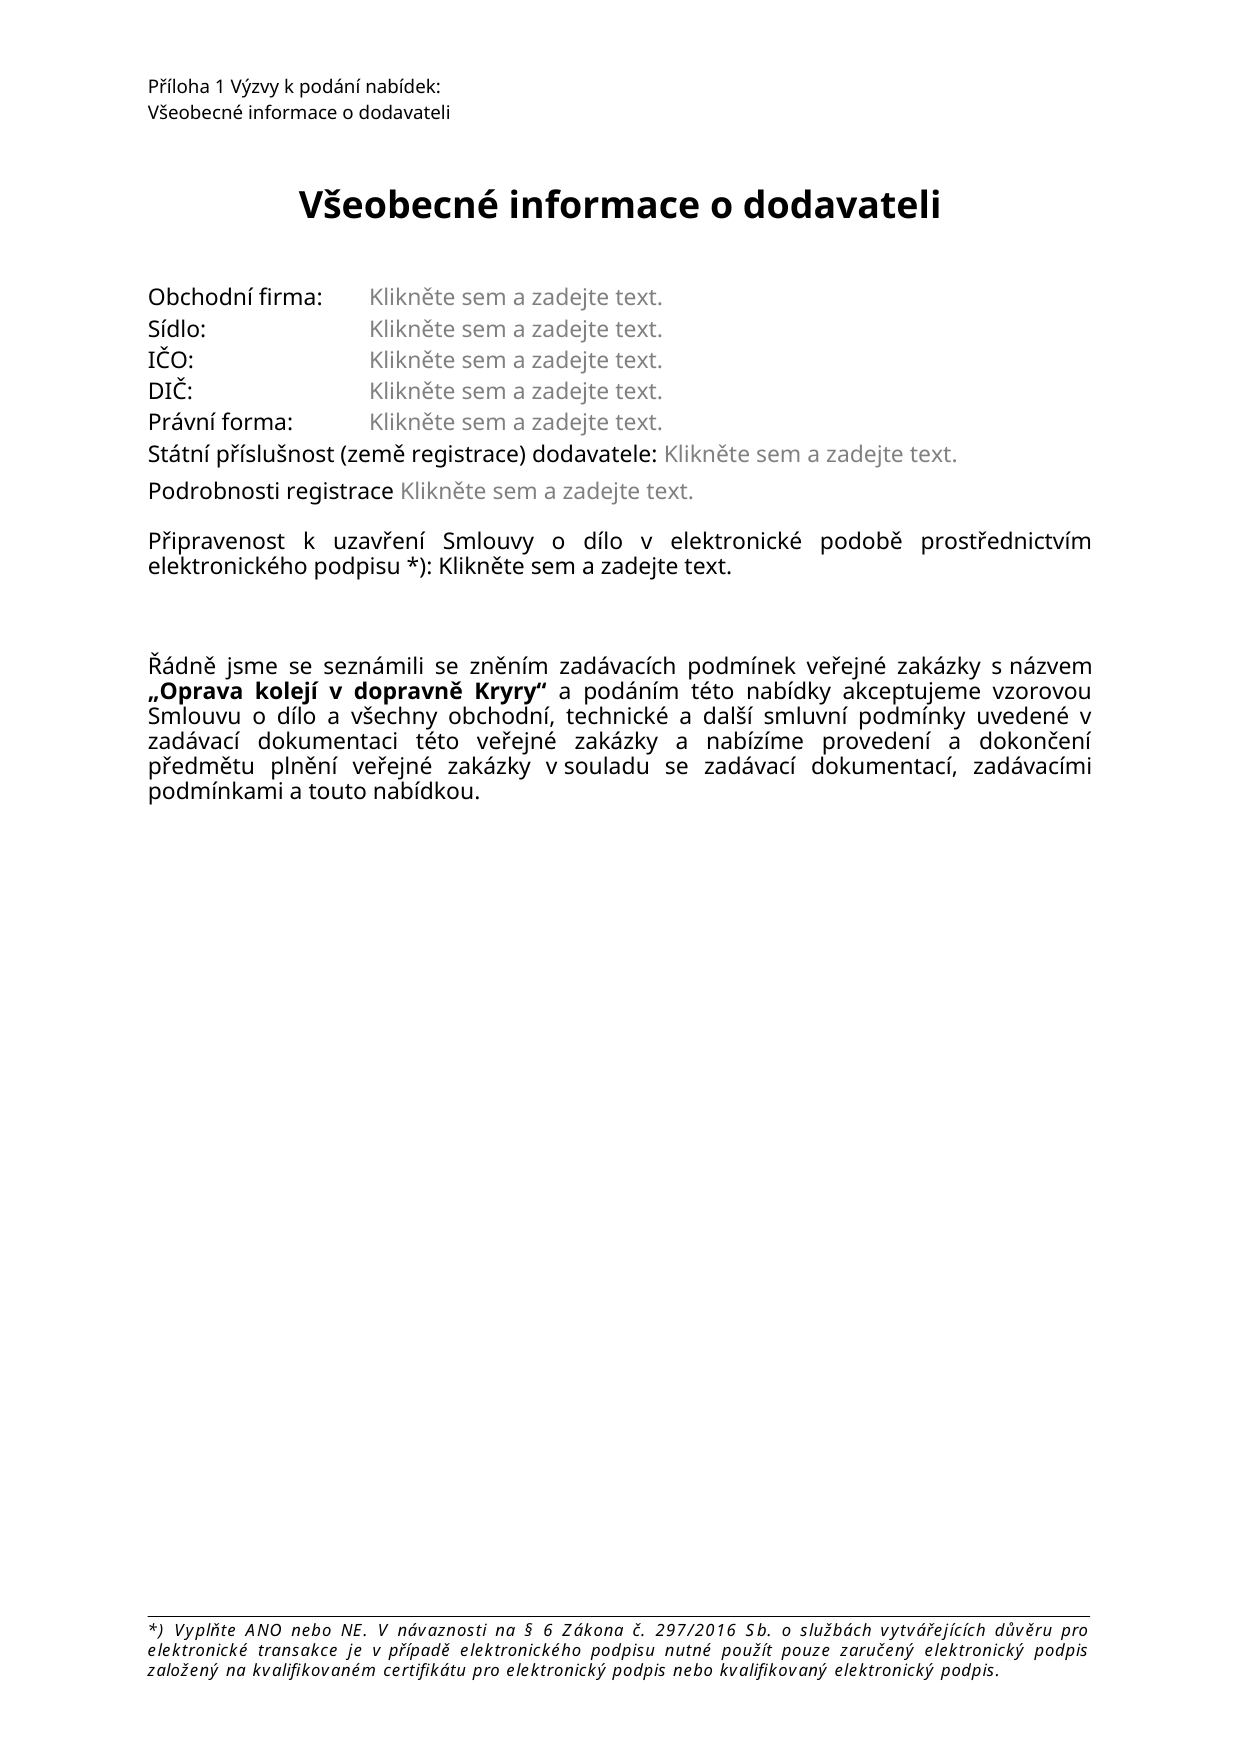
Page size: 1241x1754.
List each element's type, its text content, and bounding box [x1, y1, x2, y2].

title Všeobecné informace o dodavateli [148, 178, 1093, 229]
text Sídlo: [148, 317, 1093, 342]
text IČO: [148, 348, 1093, 373]
text Připravenost k uzavření Smlouvy o dílo v elektronické podobě prostřednictvím elektronického podpisu *): Klikněte sem a zadejte text. [148, 529, 1093, 579]
text Státní příslušnost (země registrace) dodavatele: [148, 442, 1093, 467]
text Právní forma: [148, 411, 1093, 436]
text DIČ: [148, 379, 1093, 404]
text Obchodní firma: [148, 286, 1093, 311]
text Podrobnosti registrace [148, 479, 1093, 504]
text Řádně jsme se seznámili se zněním zadávacích podmínek veřejné zakázky s názvem „Oprava kolejí v dopravně Kryry“ a podáním této nabídky akceptujeme vzorovou Smlouvu o dílo a všechny obchodní, technické a další smluvní podmínky uvedené v zadávací dokumentaci této veřejné zakázky a nabízíme provedení a dokončení předmětu plnění veřejné zakázky v souladu se zadávací dokumentací, zadávacími podmínkami a touto nabídkou. [148, 654, 1093, 804]
